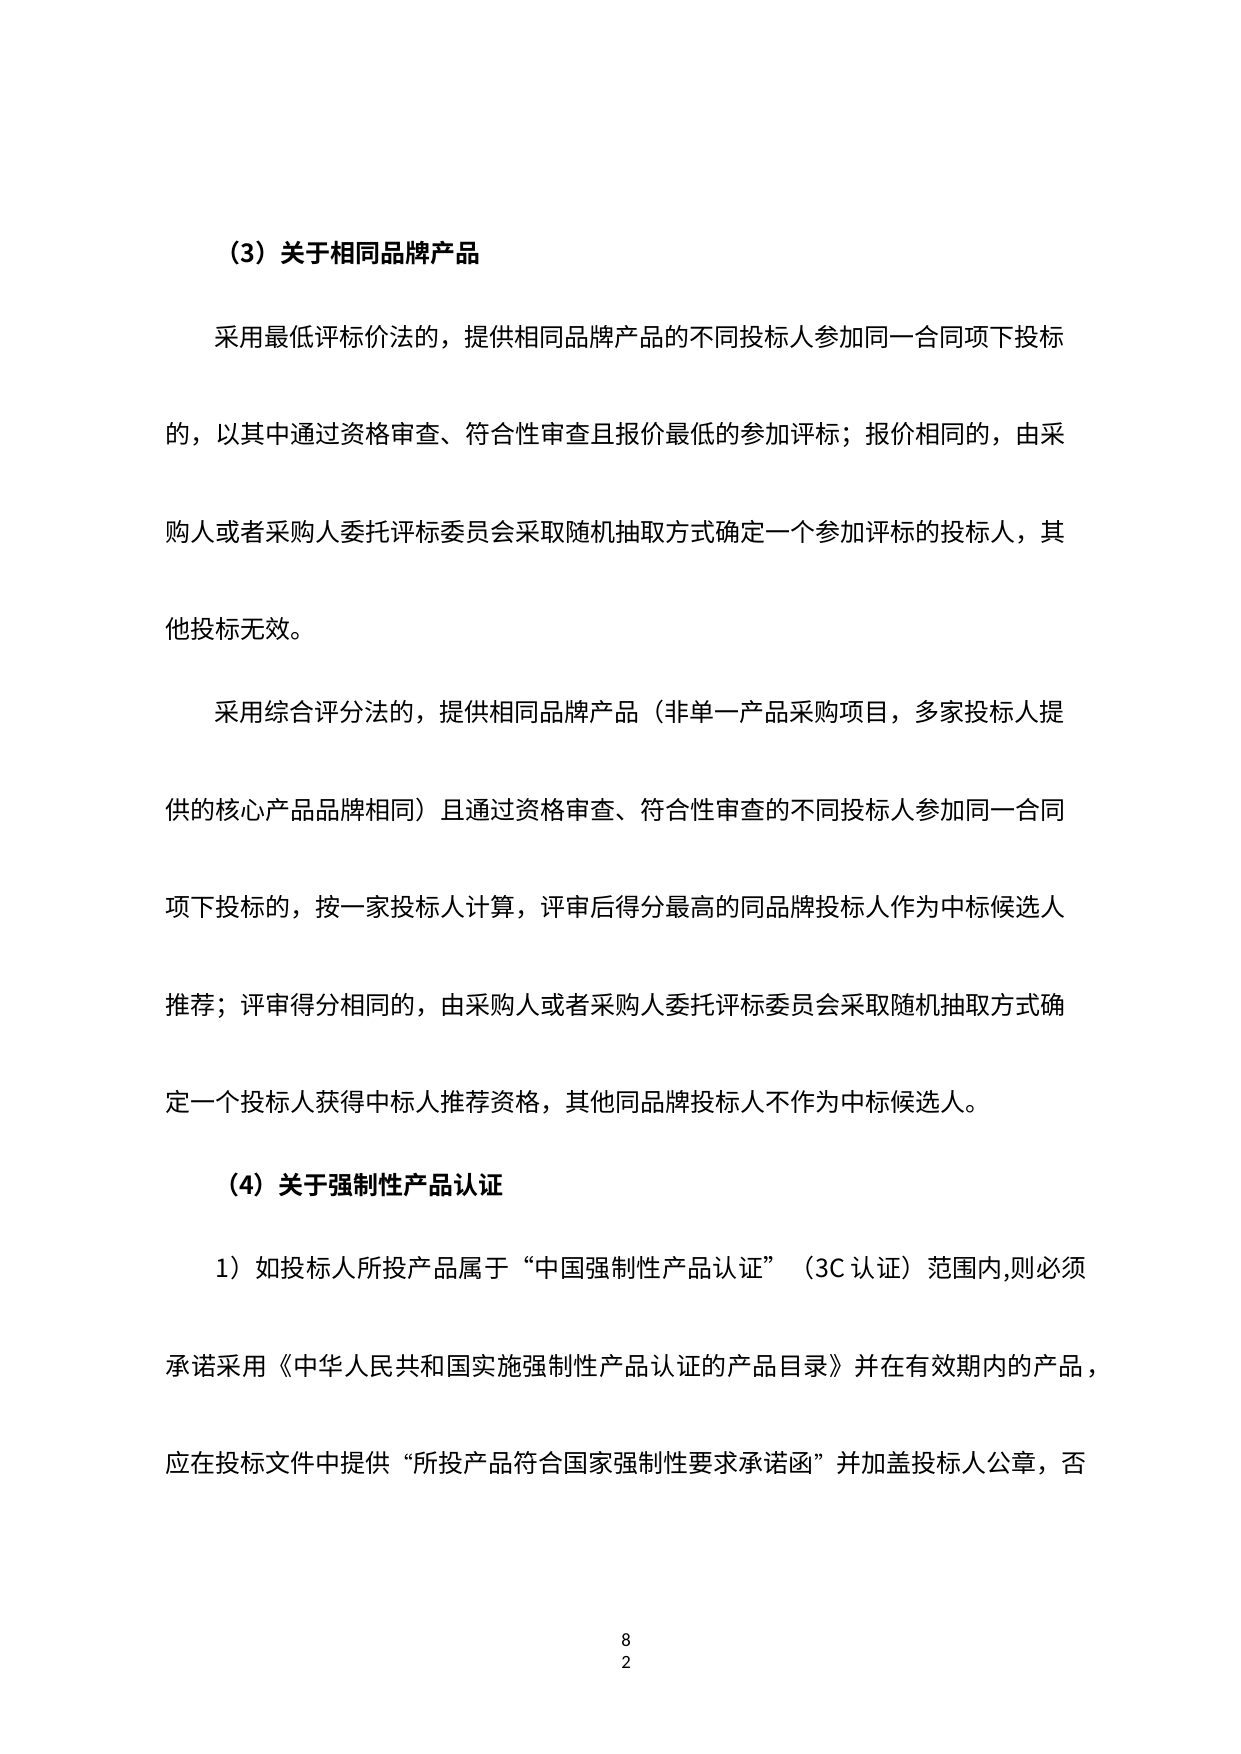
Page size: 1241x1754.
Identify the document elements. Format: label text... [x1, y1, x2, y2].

text （4）关于强制性产品认证 [165, 1151, 1087, 1216]
text 采用综合评分法的，提供相同品牌产品（非单一产品采购项目，多家投标人提供的核心产品品牌相同）且通过资格审查、符合性审查的不同投标人参加同一合同项下投标的，按一家投标人计算，评审后得分最高的同品牌投标人作为中标候选人推荐；评审得分相同的，由采购人或者采购人委托评标委员会采取随机抽取方式确定一个投标人获得中标人推荐资格，其他同品牌投标人不作为中标候选人。 [165, 678, 1087, 1133]
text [165, 1234, 1087, 1494]
text （3）关于相同品牌产品 [165, 219, 1087, 284]
text 采用最低评标价法的，提供相同品牌产品的不同投标人参加同一合同项下投标的，以其中通过资格审查、符合性审查且报价最低的参加评标；报价相同的，由采购人或者采购人委托评标委员会采取随机抽取方式确定一个参加评标的投标人，其他投标无效。 [165, 303, 1087, 660]
